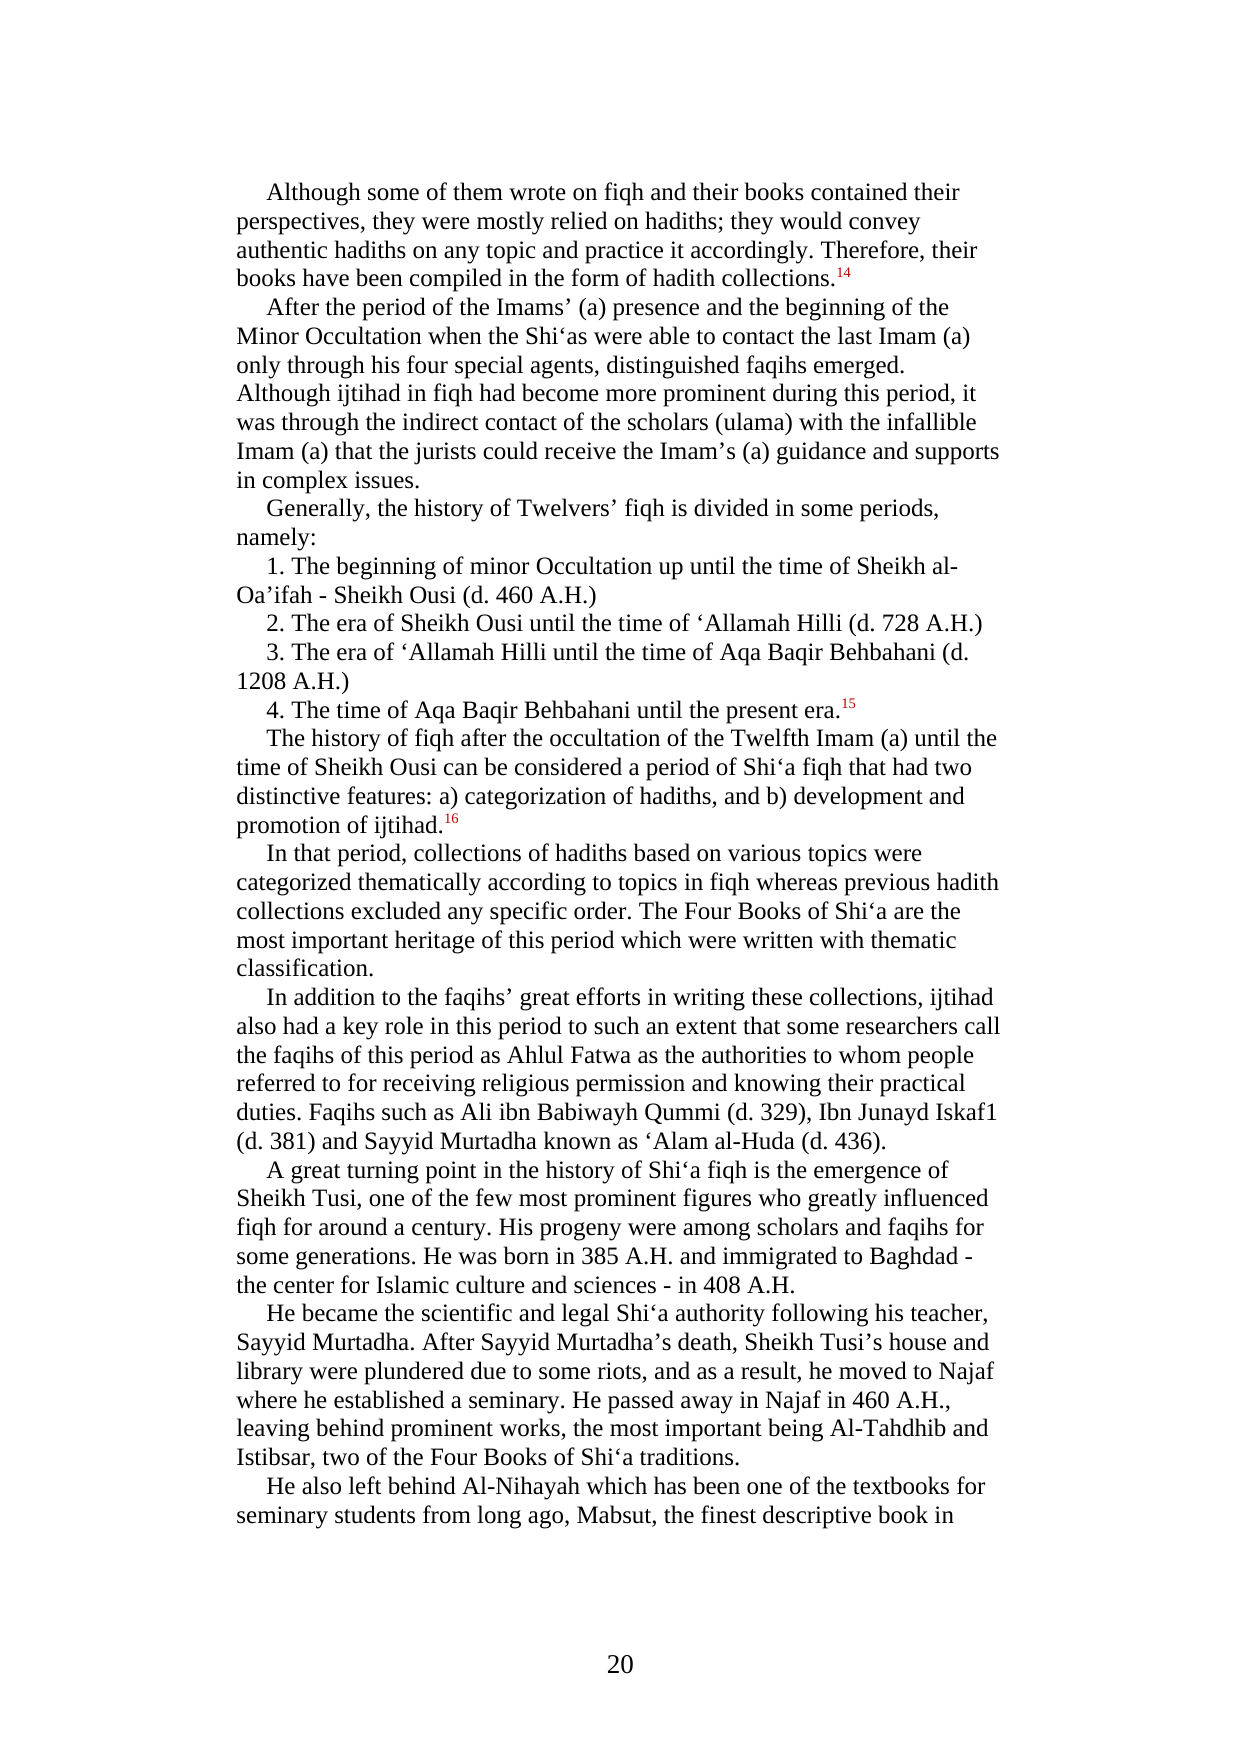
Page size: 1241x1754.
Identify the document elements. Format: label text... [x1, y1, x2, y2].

text 3. The era of ‘Allamah Hilli until the time of Aqa Baqir Behbahani (d. 1208 A.H.) [236, 637, 1004, 695]
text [236, 1471, 1004, 1528]
text In addition to the faqihs’ great efforts in writing these collections, ijtihad also had a key role in this period to such an extent that some researchers call the faqihs of this period as Ahlul Fatwa as the authorities to whom people referred to for receiving religious permission and knowing their practical duties. Faqihs such as Ali ibn Babiwayh Qummi (d. 329), Ibn Junayd Iskaf1 (d. 381) and Sayyid Murtadha known as ‘Alam al-Huda (d. 436). [236, 982, 1004, 1155]
text In that period, collections of hadiths based on various topics were categorized thematically according to topics in fiqh whereas previous hadith collections excluded any specific order. The Four Books of Shi‘a are the most important heritage of this period which were written with thematic classification. [236, 838, 1004, 982]
text 4. The time of Aqa Baqir Behbahani until the present era.15 [236, 695, 1004, 723]
text He became the scientific and legal Shi‘a authority following his teacher, Sayyid Murtadha. After Sayyid Murtadha’s death, Sheikh Tusi’s house and library were plundered due to some riots, and as a result, he moved to Najaf where he established a seminary. He passed away in Najaf in 460 A.H., leaving behind prominent works, the most important being Al-Tahdhib and Istibsar, two of the Four Books of Shi‘a traditions. [236, 1298, 1004, 1471]
text A great turning point in the history of Shi‘a fiqh is the emergence of Sheikh Tusi, one of the few most prominent figures who greatly influenced fiqh for around a century. His progeny were among scholars and faqihs for some generations. He was born in 385 A.H. and immigrated to Baghdad - the center for Islamic culture and sciences - in 408 A.H. [236, 1155, 1004, 1298]
text The history of fiqh after the occultation of the Twelfth Imam (a) until the time of Sheikh Ousi can be considered a period of Shi‘a fiqh that had two distinctive features: a) categorization of hadiths, and b) development and promotion of ijtihad.16 [236, 723, 1004, 838]
text 1. The beginning of minor Occultation up until the time of Sheikh al-Oa’ifah - Sheikh Ousi (d. 460 A.H.) [236, 551, 1004, 608]
text After the period of the Imams’ (a) presence and the beginning of the Minor Occultation when the Shi‘as were able to contact the last Imam (a) only through his four special agents, distinguished faqihs emerged. Although ijtihad in fiqh had become more prominent during this period, it was through the indirect contact of the scholars (ulama) with the infallible Imam (a) that the jurists could receive the Imam’s (a) guidance and supports in complex issues. [236, 292, 1004, 493]
text Generally, the history of Twelvers’ fiqh is divided in some periods, namely: [236, 493, 1004, 551]
text Although some of them wrote on fiqh and their books contained their perspectives, they were mostly relied on hadiths; they would convey authentic hadiths on any topic and practice it accordingly. Therefore, their books have been compiled in the form of hadith collections.14 [236, 177, 1004, 292]
text 2. The era of Sheikh Ousi until the time of ‘Allamah Hilli (d. 728 A.H.) [236, 608, 1004, 637]
